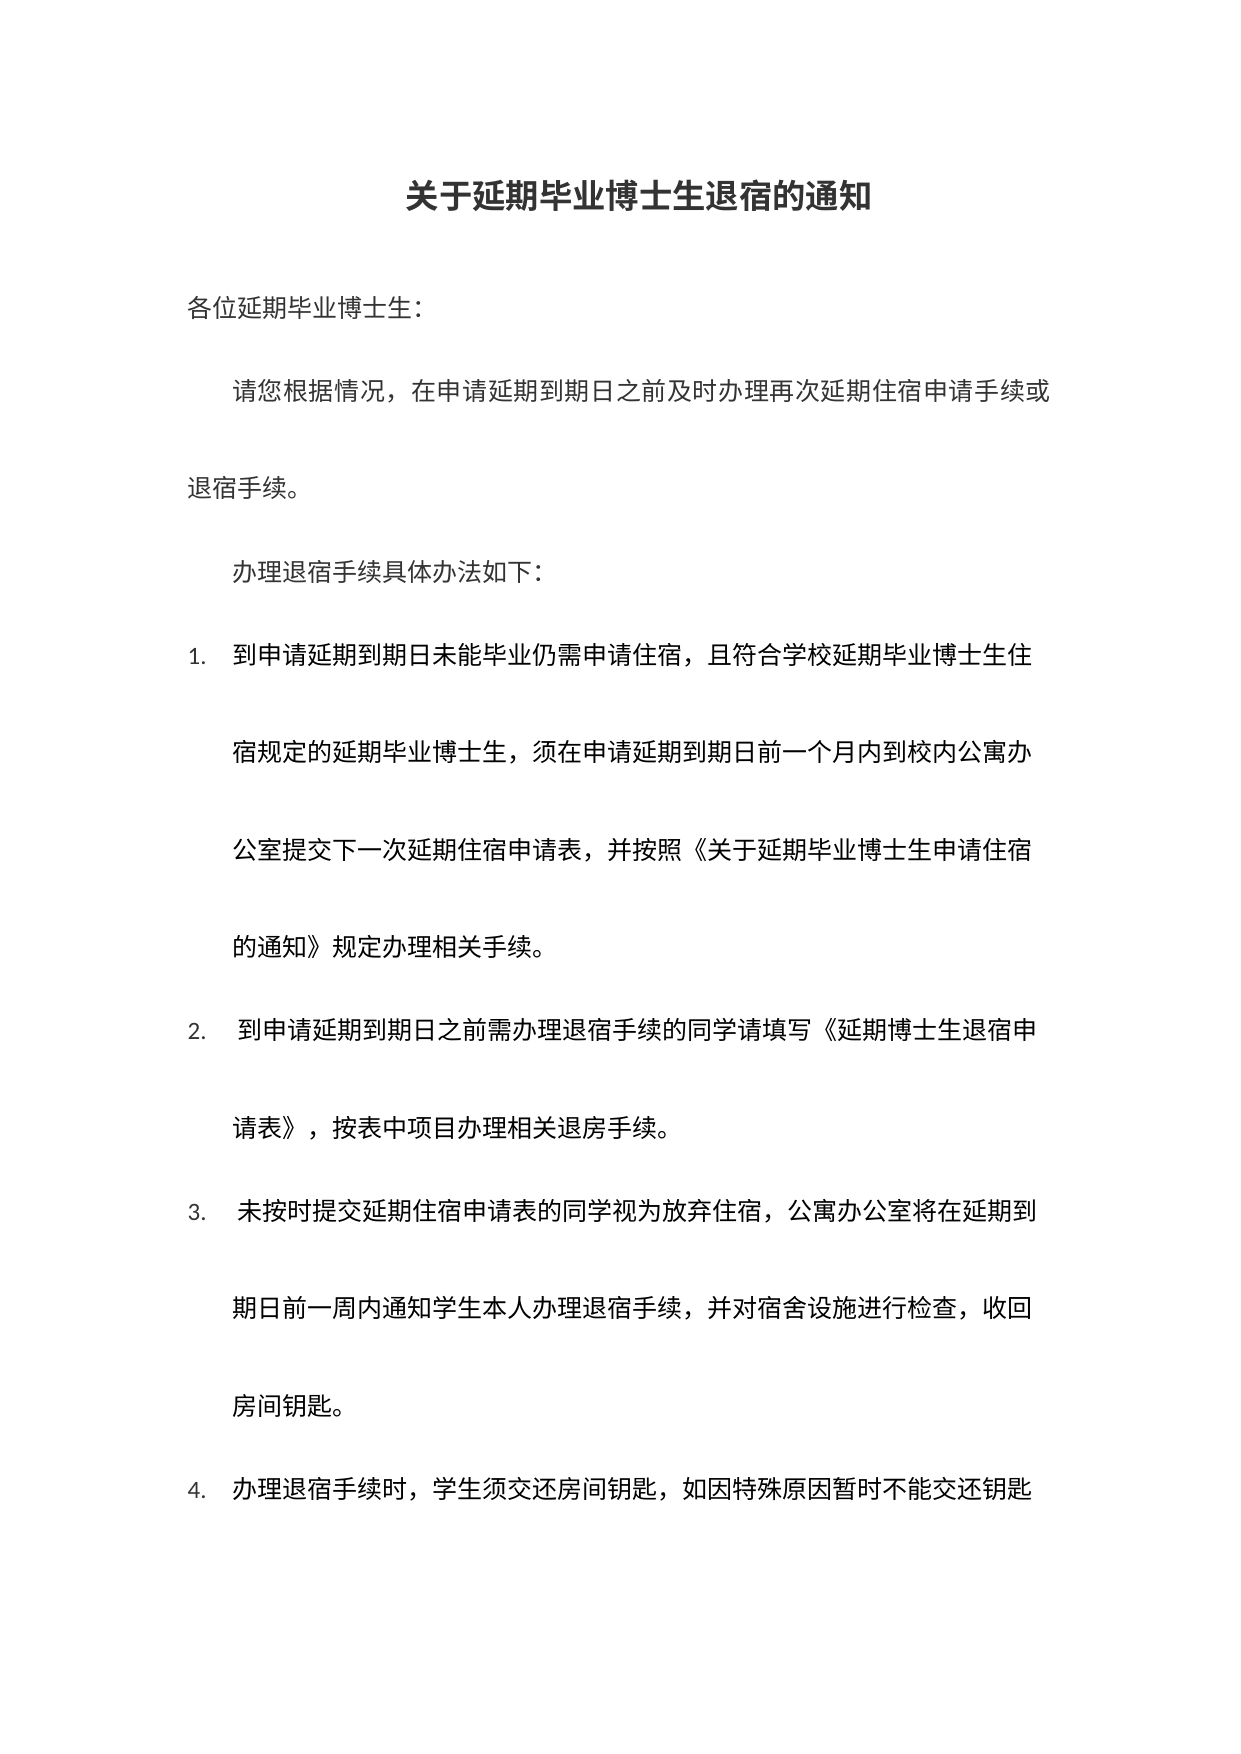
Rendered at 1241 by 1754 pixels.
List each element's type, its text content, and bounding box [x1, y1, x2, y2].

text 请您根据情况，在申请延期到期日之前及时办理再次延期住宿申请手续或退宿手续。 [187, 357, 1053, 519]
text 办理退宿手续具体办法如下： [187, 538, 1053, 603]
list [187, 1455, 1053, 1520]
list 到申请延期到期日之前需办理退宿手续的同学请填写《延期博士生退宿申请表》，按表中项目办理相关退房手续。 [187, 996, 1053, 1159]
text 各位延期毕业博士生： [187, 274, 1053, 339]
list 关于延期毕业博士生退宿的通知 [225, 162, 1053, 227]
list 未按时提交延期住宿申请表的同学视为放弃住宿，公寓办公室将在延期到期日前一周内通知学生本人办理退宿手续，并对宿舍设施进行检查，收回房间钥匙。 [187, 1177, 1053, 1437]
list 到申请延期到期日未能毕业仍需申请住宿，且符合学校延期毕业博士生住宿规定的延期毕业博士生，须在申请延期到期日前一个月内到校内公寓办公室提交下一次延期住宿申请表，并按照《关于延期毕业博士生申请住宿的通知》规定办理相关手续。 [187, 621, 1053, 978]
